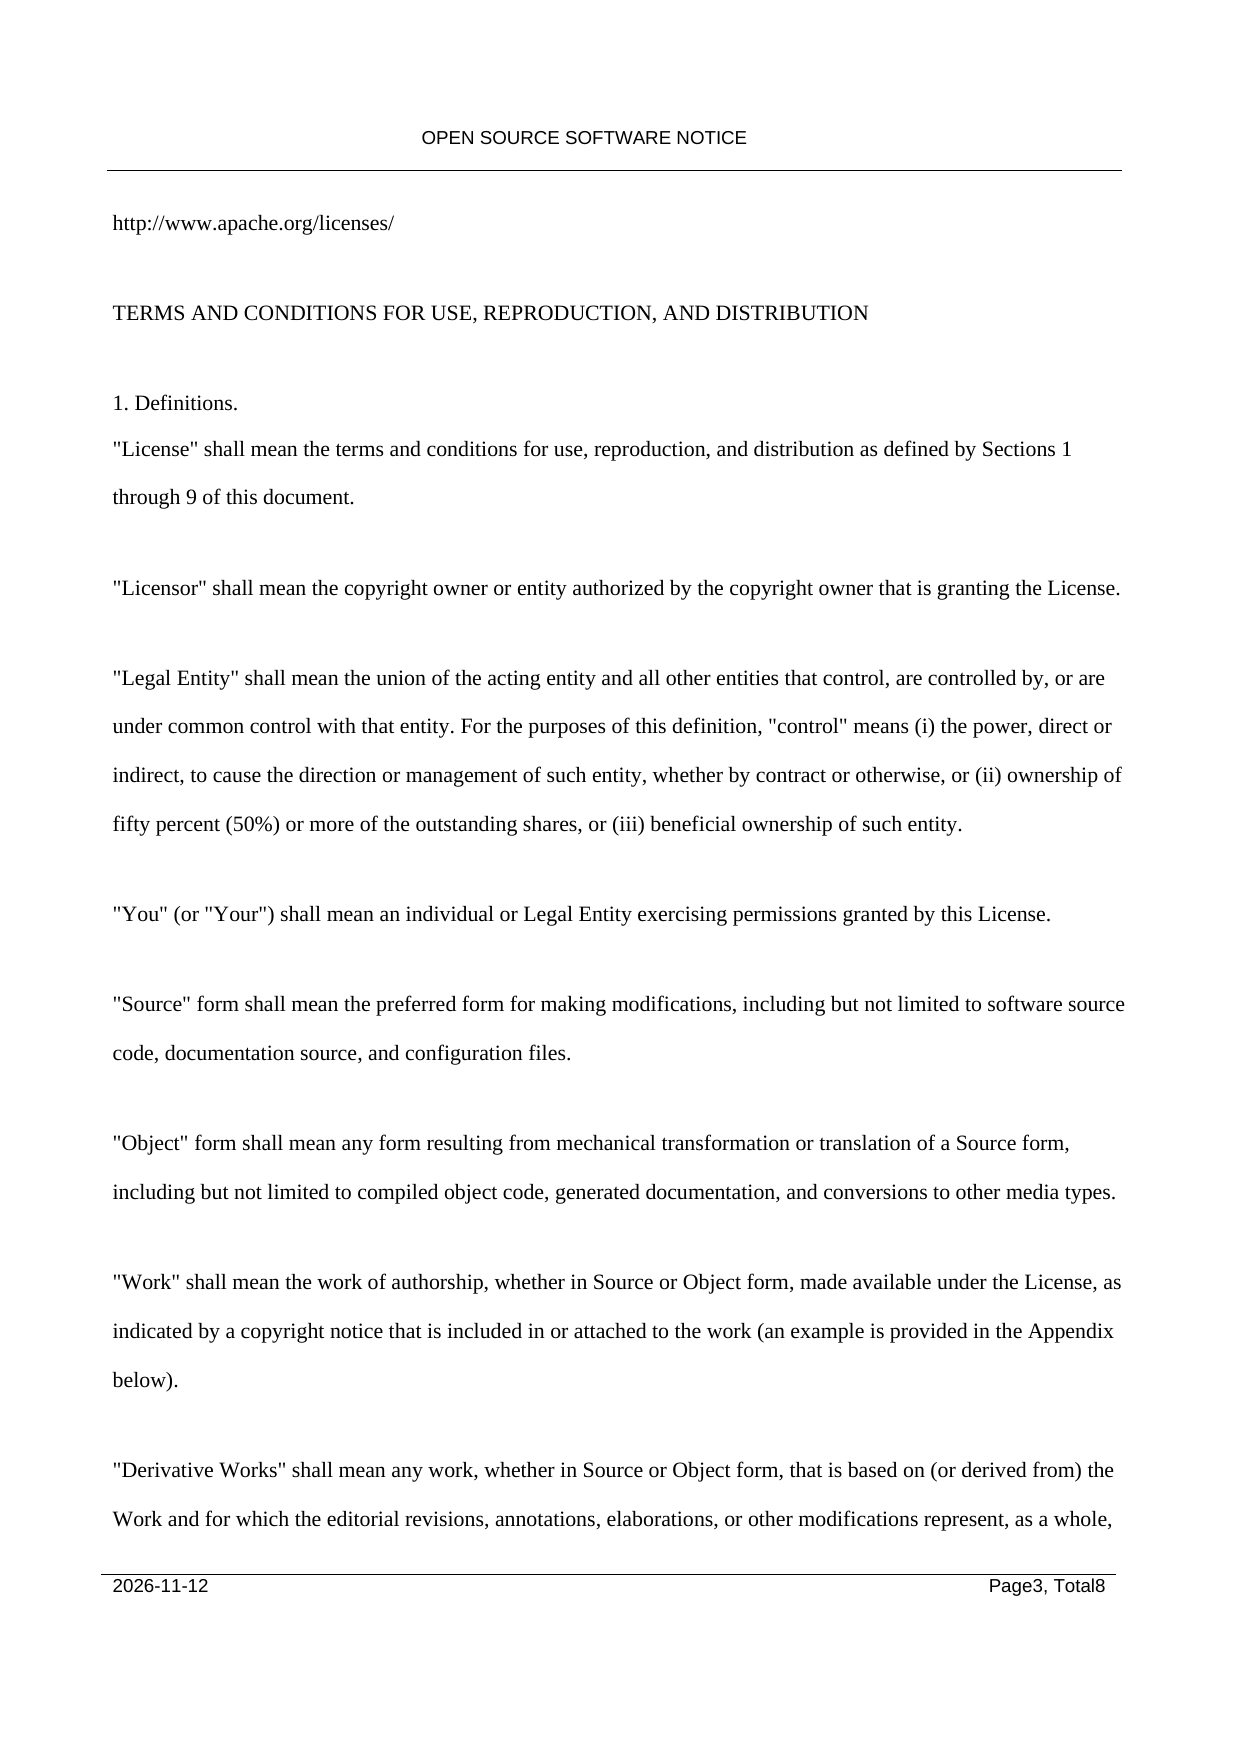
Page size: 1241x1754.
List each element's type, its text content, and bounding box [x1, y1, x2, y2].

text 1. Definitions. [112, 387, 1128, 419]
text http://www.apache.org/licenses/ [112, 206, 1128, 239]
text "Licensor" shall mean the copyright owner or entity authorized by the copyright owner that is granting the License. [112, 571, 1128, 603]
text "You" (or "Your") shall mean an individual or Legal Entity exercising permissions granted by this License. [112, 897, 1128, 930]
text "Source" form shall mean the preferred form for making modifications, including but not limited to software source code, documentation source, and configuration files. [112, 988, 1128, 1069]
text "Work" shall mean the work of authorship, whether in Source or Object form, made available under the License, as indicated by a copyright notice that is included in or attached to the work (an example is provided in the Appendix below). [112, 1266, 1128, 1396]
text "Legal Entity" shall mean the union of the acting entity and all other entities that control, are controlled by, or are under common control with that entity. For the purposes of this definition, "control" means (i) the power, direct or indirect, to cause the direction or management of such entity, whether by contract or otherwise, or (ii) ownership of fifty percent (50%) or more of the outstanding shares, or (iii) beneficial ownership of such entity. [112, 661, 1128, 840]
text "License" shall mean the terms and conditions for use, reproduction, and distribution as defined by Sections 1 through 9 of this document. [112, 432, 1128, 513]
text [112, 1453, 1128, 1534]
text "Object" form shall mean any form resulting from mechanical transformation or translation of a Source form, including but not limited to compiled object code, generated documentation, and conversions to other media types. [112, 1127, 1128, 1208]
text TERMS AND CONDITIONS FOR USE, REPRODUCTION, AND DISTRIBUTION [112, 297, 1128, 329]
